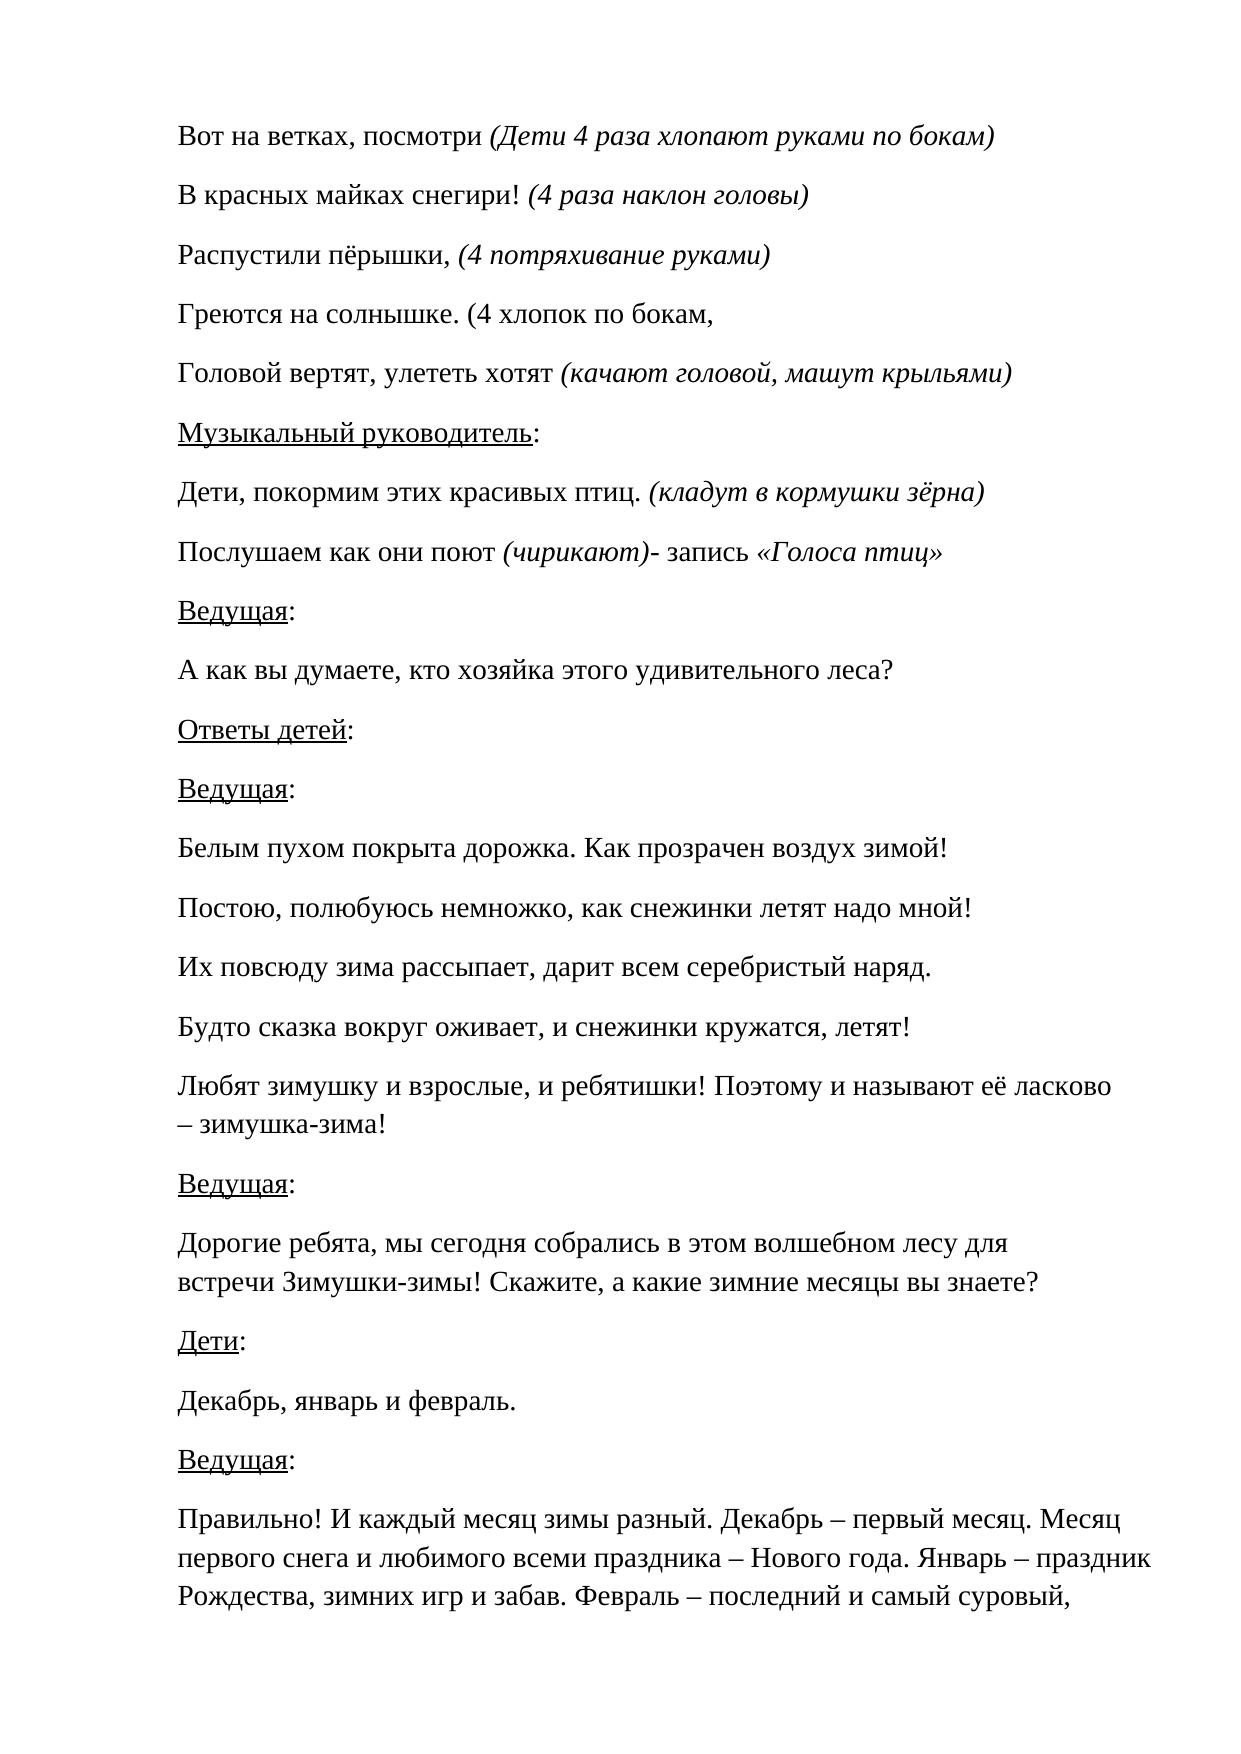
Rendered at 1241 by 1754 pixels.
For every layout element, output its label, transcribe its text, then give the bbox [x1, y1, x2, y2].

text Распустили пёрышки, (4 потряхивание руками) [177, 237, 1152, 270]
text Их повсюду зима рассыпает, дарит всем серебристый наряд. [177, 949, 1152, 983]
text В красных майках снегири! (4 раза наклон головы) [177, 177, 1152, 211]
text Ответы детей: [177, 712, 1152, 745]
text Послушаем как они поют (чирикают)- запись «Голоса птиц» [177, 534, 1152, 567]
text Греются на солнышке. (4 хлопок по бокам, [177, 296, 1152, 330]
text Будто сказка вокруг оживает, и снежинки кружатся, летят! [177, 1009, 1152, 1042]
text Белым пухом покрыта дорожка. Как прозрачен воздух зимой! [177, 831, 1152, 864]
text Дети: [177, 1323, 1152, 1357]
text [177, 1501, 1152, 1612]
text Ведущая: [177, 771, 1152, 805]
text Музыкальный руководитель: [177, 415, 1152, 448]
text Постою, полюбуюсь немножко, как снежинки летят надо мной! [177, 890, 1152, 923]
text Дорогие ребята, мы сегодня собрались в этом волшебном лесу для встречи Зимушки-зимы! Скажите, а какие зимние месяцы вы знаете? [177, 1225, 1152, 1297]
text Декабрь, январь и февраль. [177, 1383, 1152, 1416]
text Ведущая: [177, 593, 1152, 627]
text Дети, покормим этих красивых птиц. (кладут в кормушки зёрна) [177, 474, 1152, 508]
text Ведущая: [177, 1166, 1152, 1199]
text Любят зимушку и взрослые, и ребятишки! Поэтому и называют её ласково – зимушка-зима! [177, 1068, 1152, 1140]
text Вот на ветках, посмотри (Дети 4 раза хлопают руками по бокам) [177, 118, 1152, 152]
text Ведущая: [177, 1442, 1152, 1476]
text А как вы думаете, кто хозяйка этого удивительного леса? [177, 652, 1152, 686]
text Головой вертят, улететь хотят (качают головой, машут крыльями) [177, 356, 1152, 389]
